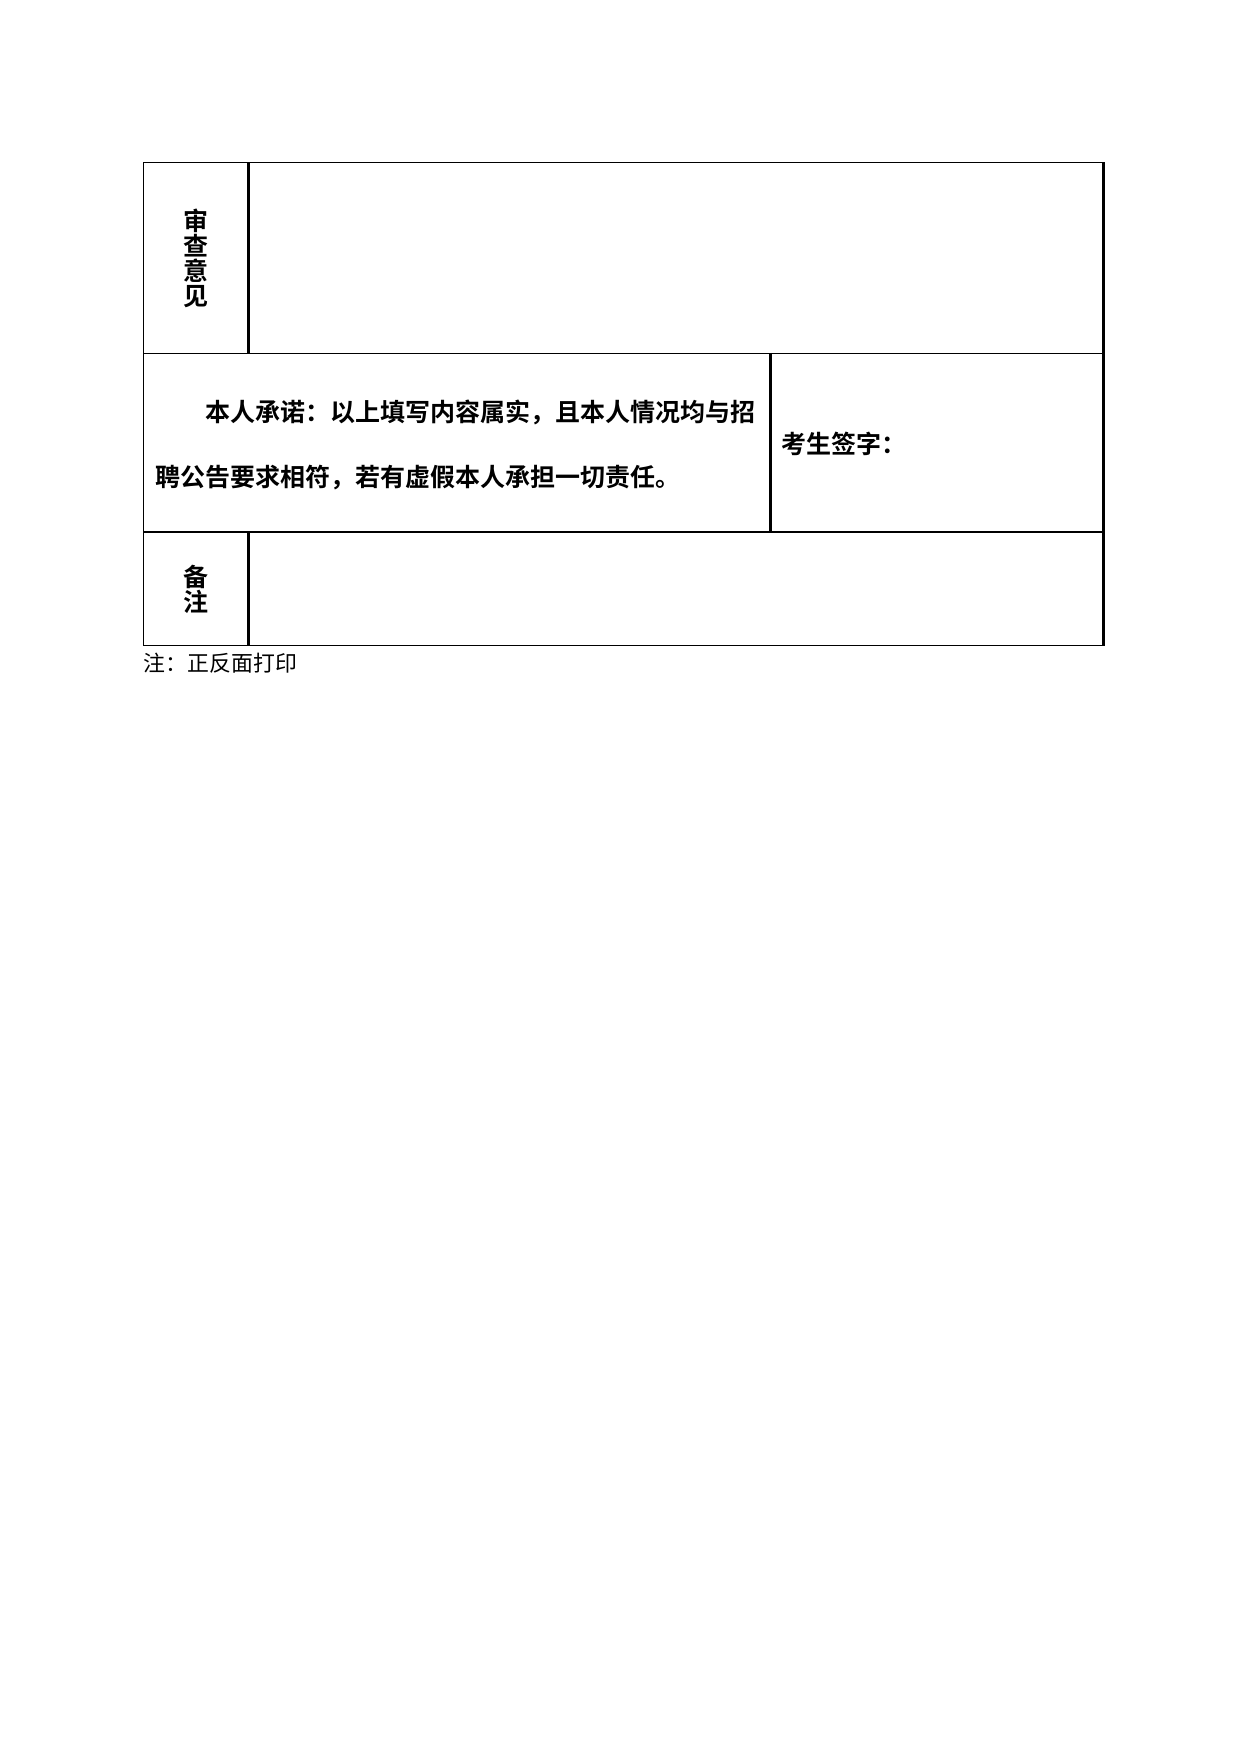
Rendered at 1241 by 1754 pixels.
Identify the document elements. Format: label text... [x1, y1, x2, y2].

table_cell 备注 [144, 533, 247, 645]
table_cell 考生签字： [772, 354, 1102, 531]
table_cell 本人承诺：以上填写内容属实，且本人情况均与招聘公告要求相符，若有虚假本人承担一切责任。 [144, 354, 769, 531]
table_cell [250, 533, 1102, 645]
table_cell 审查意见 [144, 163, 247, 353]
text 注：正反面打印 [144, 646, 1106, 678]
table_cell [250, 163, 1102, 353]
